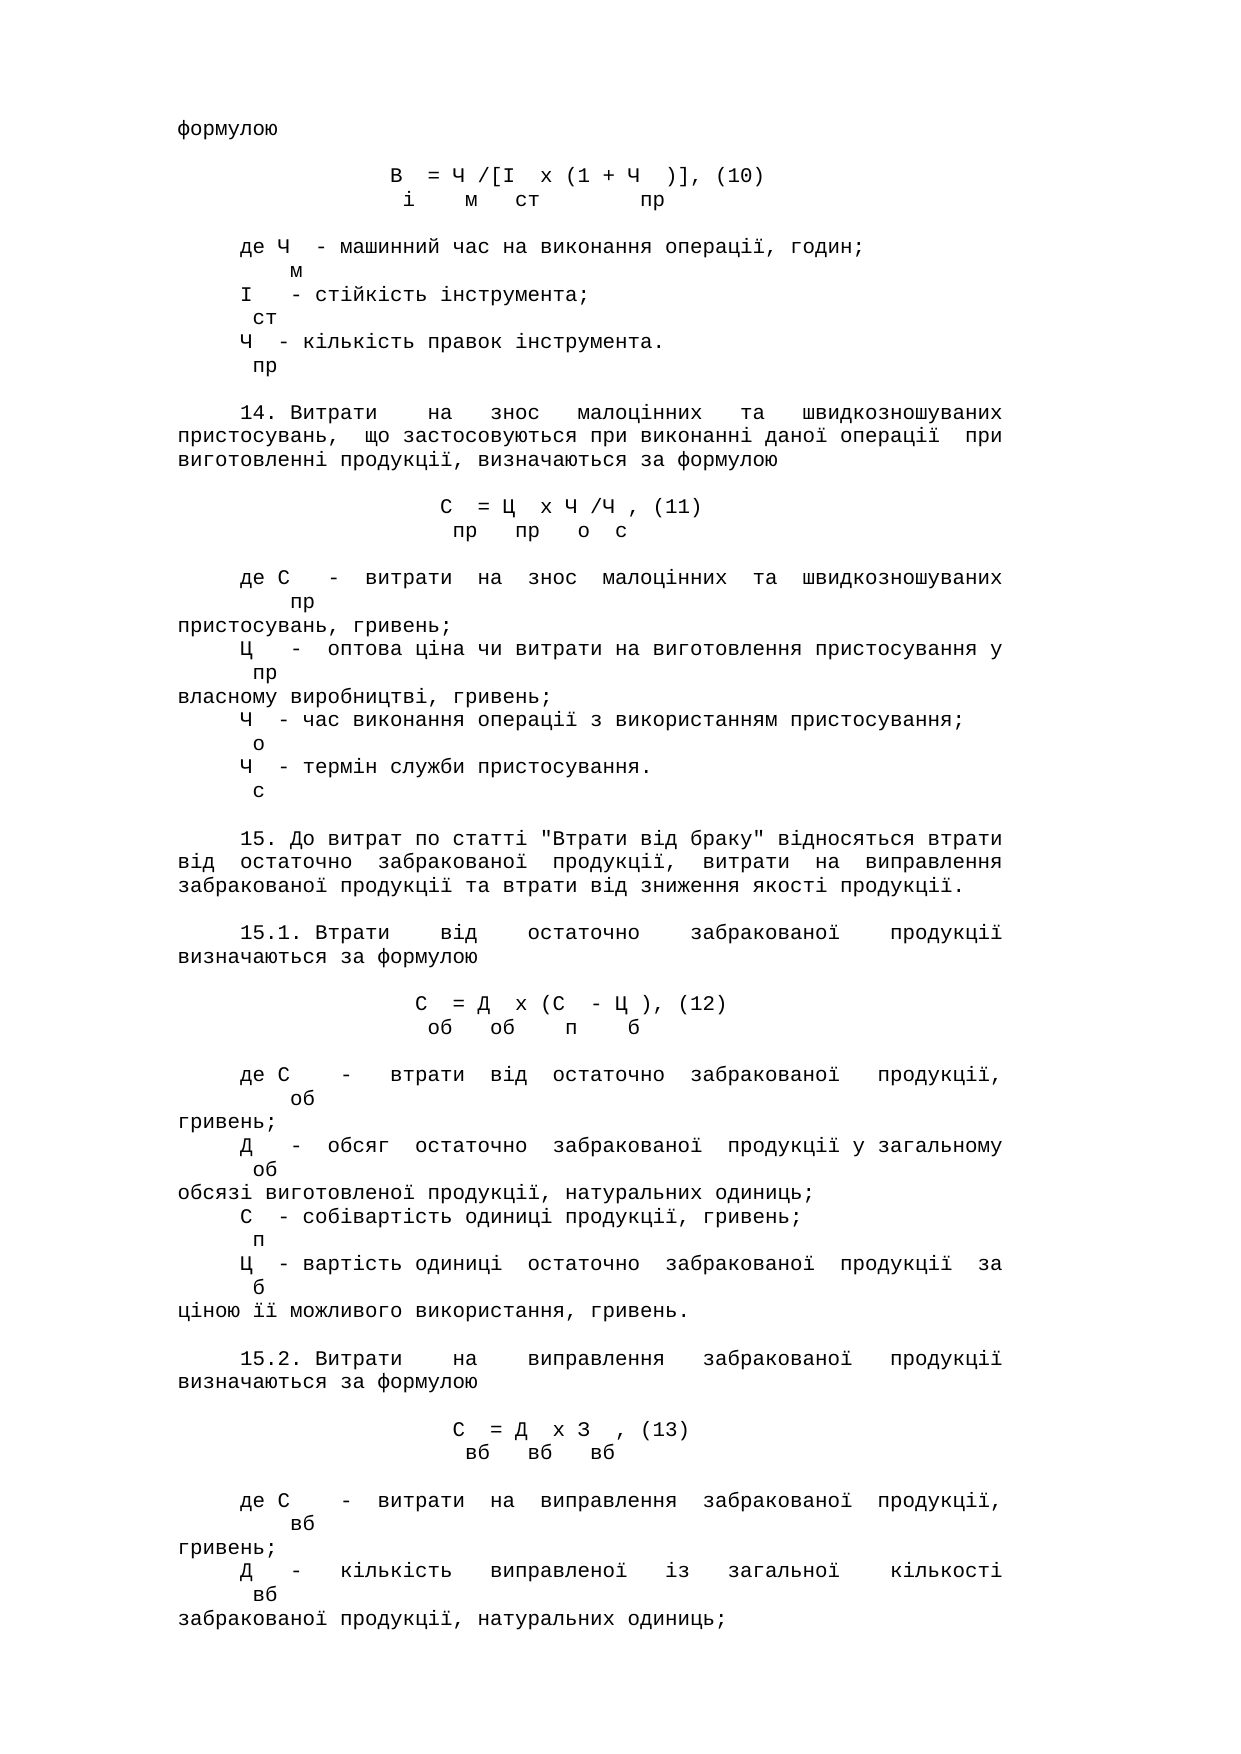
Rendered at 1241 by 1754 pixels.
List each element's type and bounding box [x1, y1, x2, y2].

text [177, 118, 1152, 1631]
